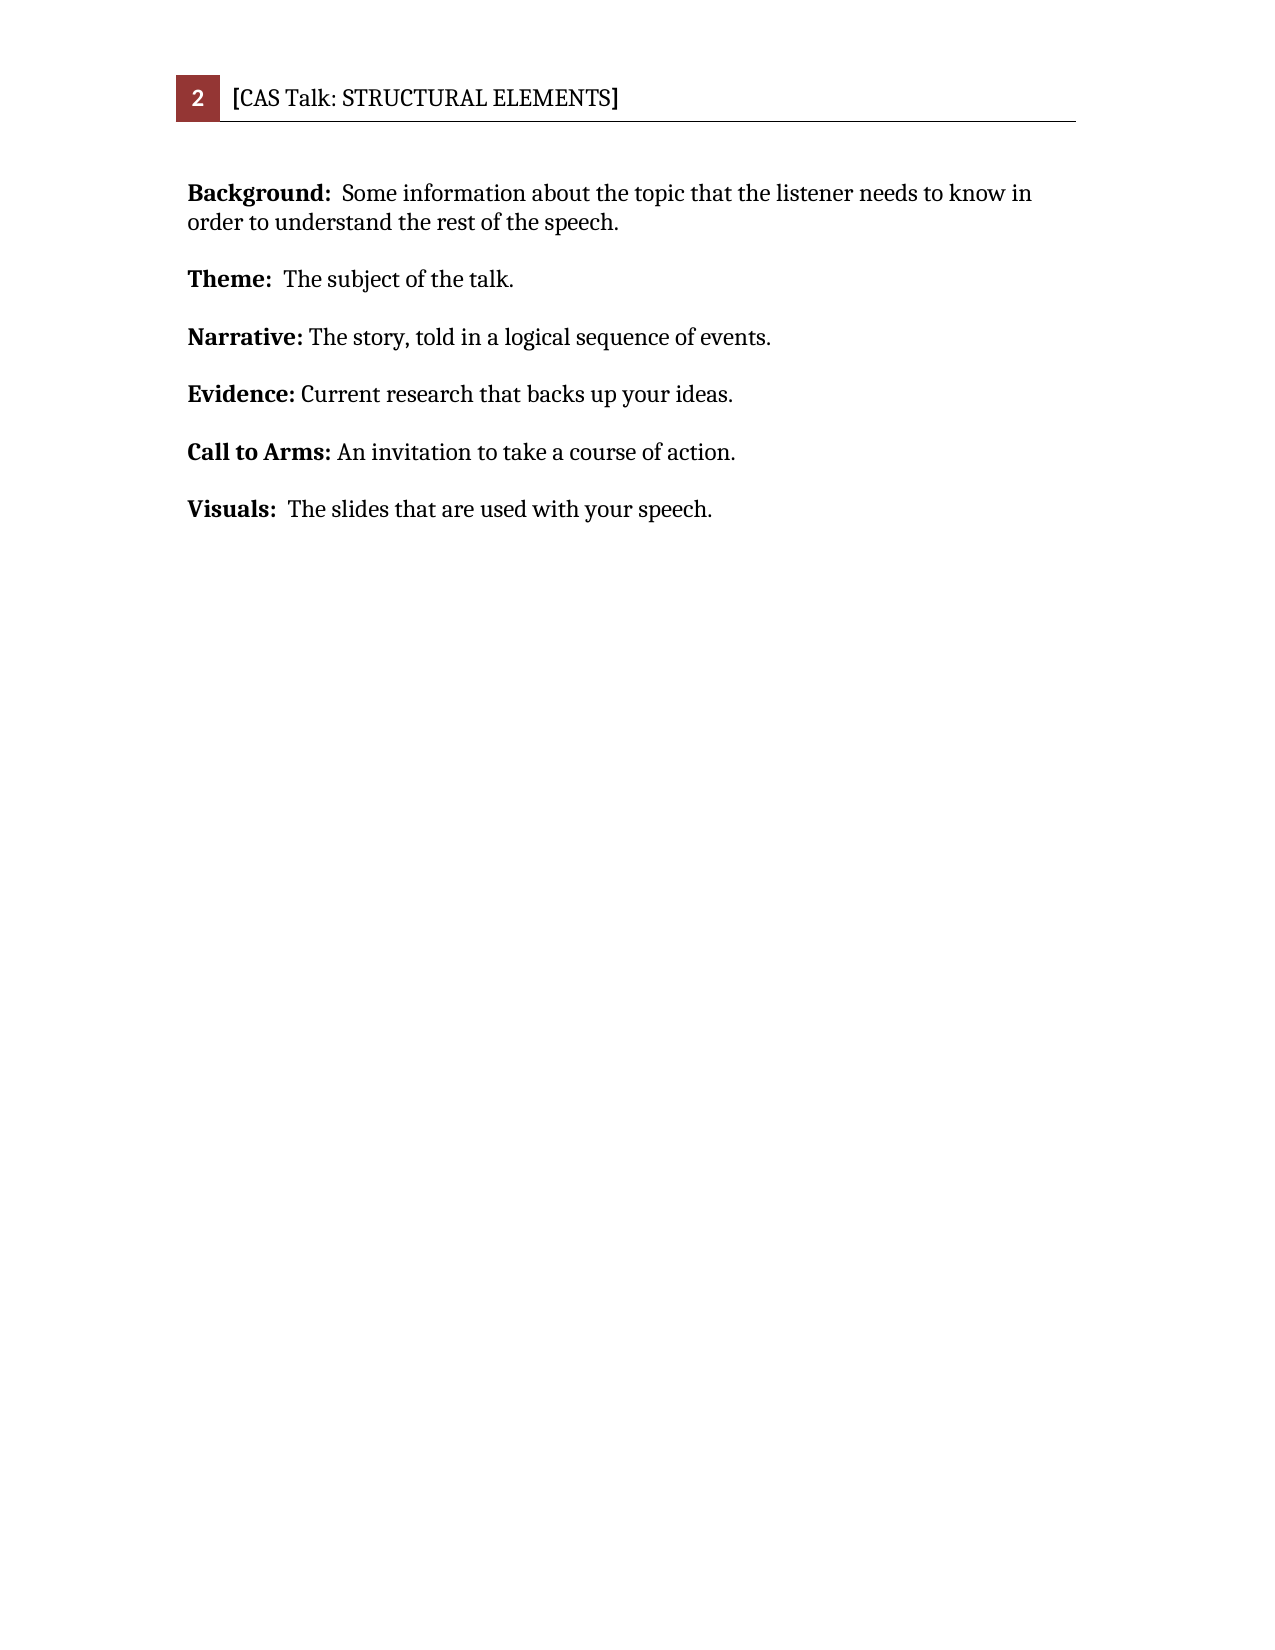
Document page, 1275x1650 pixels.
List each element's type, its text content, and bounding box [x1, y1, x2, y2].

text Narrative: The story, told in a logical sequence of events. [187, 323, 1087, 352]
text Evidence: Current research that backs up your ideas. [187, 380, 1087, 409]
text Background: Some information about the topic that the listener needs to know in order to understand the rest of the speech. [187, 179, 1087, 237]
text Theme: The subject of the talk. [187, 265, 1087, 294]
text Visuals: The slides that are used with your speech. [187, 495, 1087, 524]
text Call to Arms: An invitation to take a course of action. [187, 438, 1087, 467]
